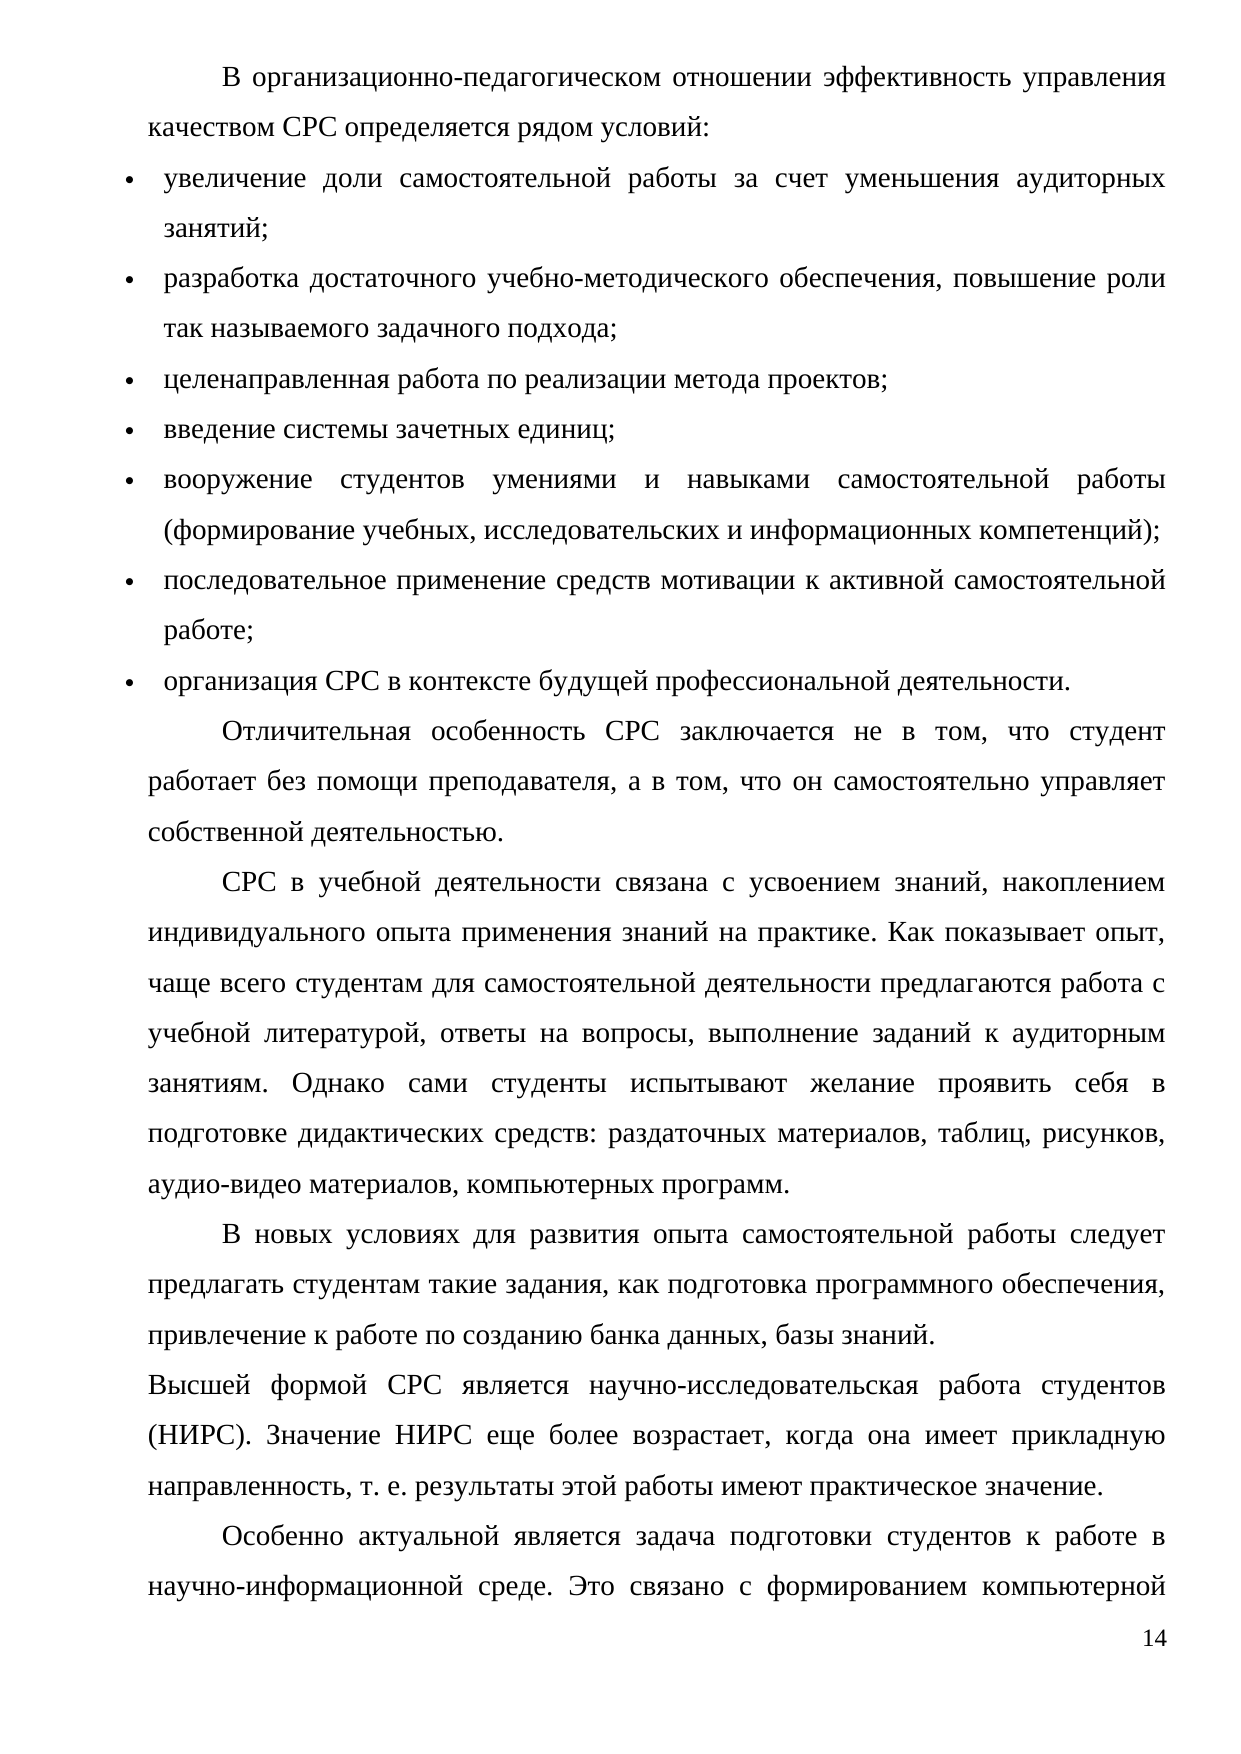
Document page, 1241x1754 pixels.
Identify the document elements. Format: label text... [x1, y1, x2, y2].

list целенаправленная работа по реализации метода проектов; [126, 361, 1167, 394]
list введение системы зачетных единиц; [126, 411, 1167, 445]
text СРС в учебной деятельности связана с усвоением знаний, накоплением индивидуального опыта применения знаний на практике. Как показывает опыт, чаще всего студентам для самостоятельной деятельности предлагаются работа с учебной литературой, ответы на вопросы, выполнение заданий к аудиторным занятиям. Однако сами студенты испытывают желание проявить себя в подготовке дидактических средств: раздаточных материалов, таблиц, рисунков, аудио-видео материалов, компьютерных программ. [148, 864, 1167, 1199]
text В новых условиях для развития опыта самостоятельной работы следует предлагать студентам такие задания, как подготовка программного обеспечения, привлечение к работе по созданию банка данных, базы знаний. [148, 1216, 1167, 1350]
text В организационно-педагогическом отношении эффективность управления качеством СРС определяется рядом условий: [148, 59, 1167, 143]
list увеличение доли самостоятельной работы за счет уменьшения аудиторных занятий; [126, 160, 1167, 243]
list вооружение студентов умениями и навыками самостоятельной работы (формирование учебных, исследовательских и информационных компетенций); [126, 462, 1167, 545]
text Высшей формой СРС является научно-исследовательская работа студентов (НИРС). Значение НИРС еще более возрастает, когда она имеет прикладную направленность, т. е. результаты этой работы имеют практическое значение. [148, 1367, 1167, 1501]
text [148, 1518, 1167, 1602]
list организация СРС в контексте будущей профессиональной деятельности. [126, 663, 1167, 696]
text Отличительная особенность СРС заключается не в том, что студент работает без помощи преподавателя, а в том, что он самостоятельно управляет собственной деятельностью. [148, 713, 1167, 847]
list последовательное применение средств мотивации к активной самостоятельной работе; [126, 562, 1167, 646]
list разработка достаточного учебно-методического обеспечения, повышение роли так называемого задачного подхода; [126, 260, 1167, 344]
